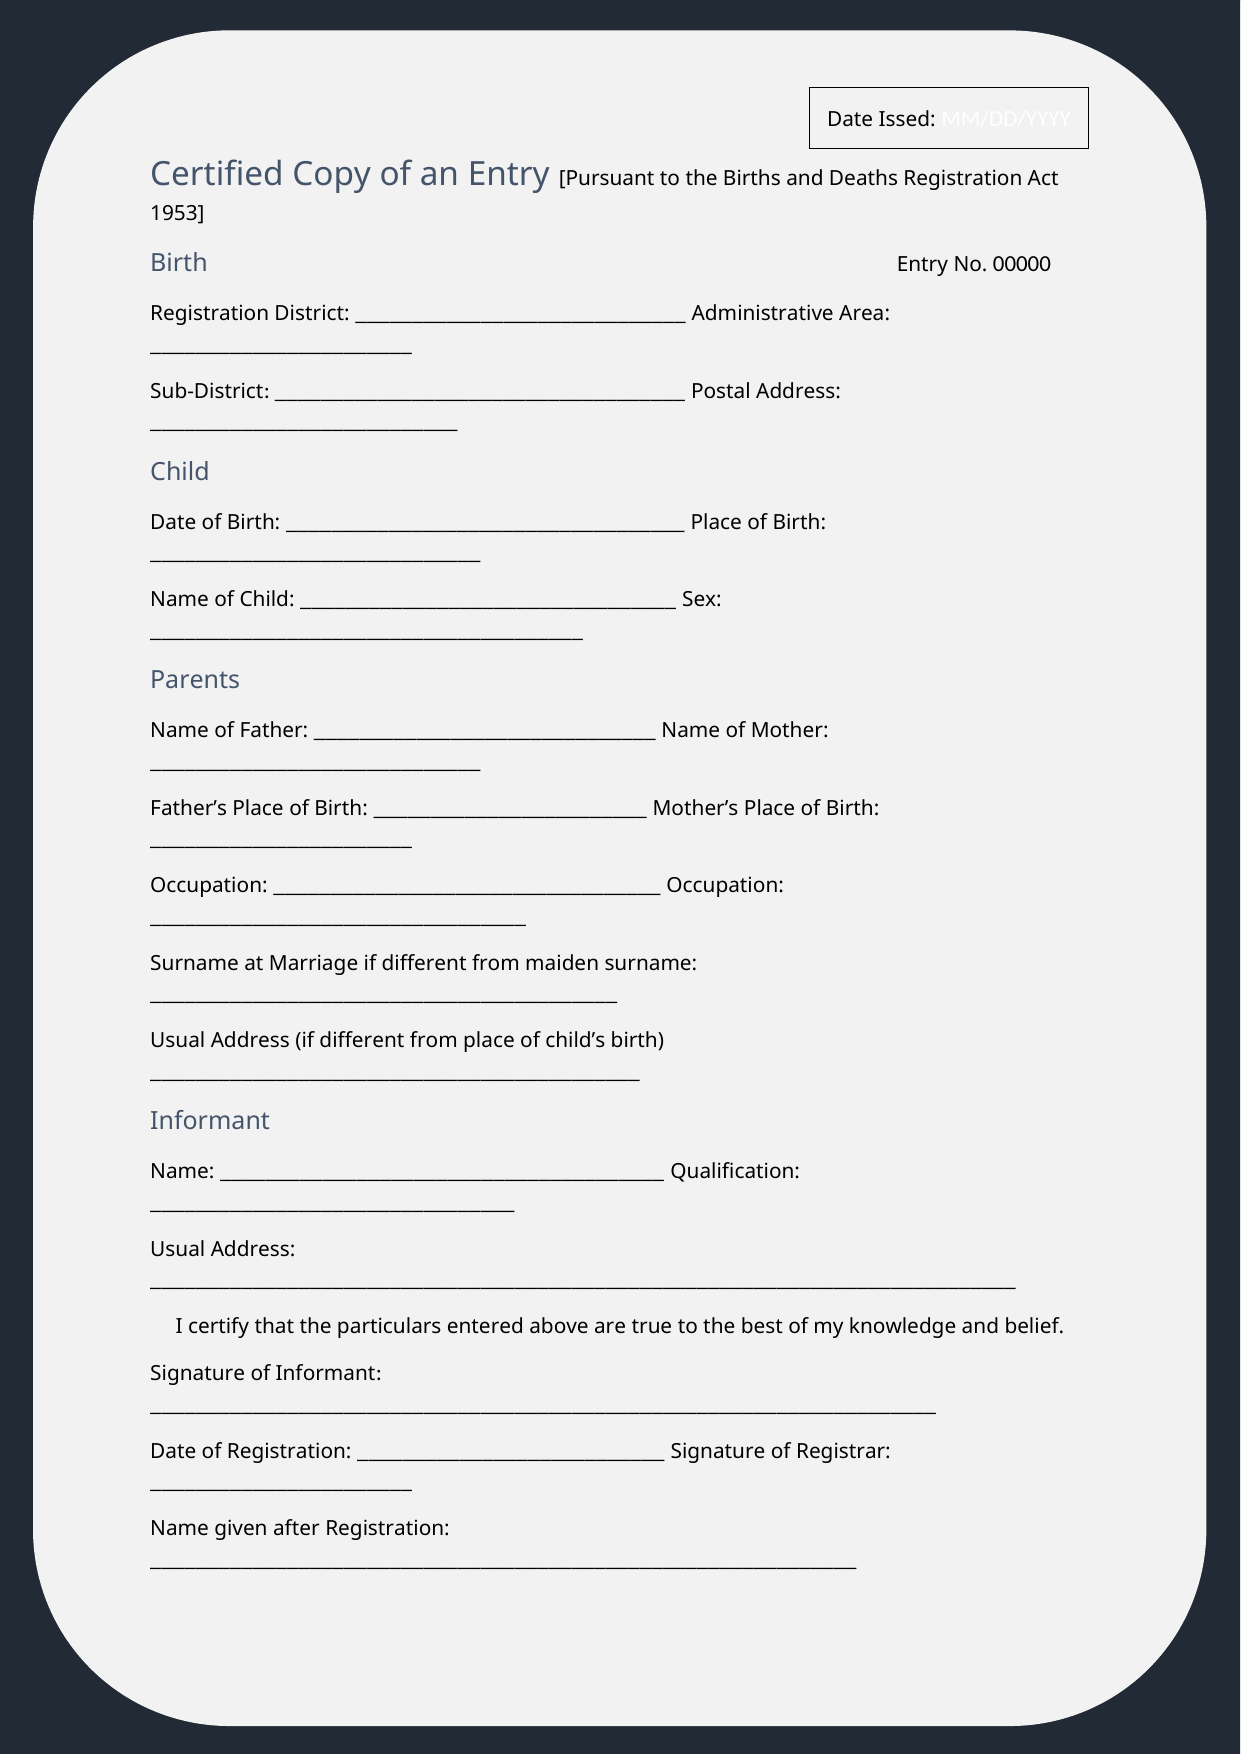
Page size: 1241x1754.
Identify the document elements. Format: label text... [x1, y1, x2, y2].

text Signature of Informant [150, 1358, 1090, 1417]
text Certified Copy of an Entry [Pursuant to the Births and Deaths Registration Act 1953] [150, 150, 1090, 226]
text Sub-District Postal Address: [150, 376, 1090, 434]
text Date of Registration: Signature of Registrar: [150, 1436, 1090, 1494]
text Name: Qualification: [150, 1156, 1090, 1215]
text Child [150, 453, 1090, 487]
text I certify that the particulars entered above are true to the best of my knowledge and belief. [150, 1311, 1090, 1339]
text Registration District: Administrative Area: [150, 298, 1090, 357]
text Parents [150, 662, 1090, 696]
text Name given after Registration: [150, 1513, 1090, 1572]
text Usual Address: [150, 1234, 1090, 1292]
text Name of Father: Name of Mother: [150, 715, 1090, 774]
text Usual Address (if different from place of child’s birth) [150, 1025, 1090, 1084]
text Name of Child: Sex: [150, 584, 1090, 643]
text Occupation: Occupation: [150, 870, 1090, 929]
text Birth Entry No. [150, 245, 1090, 279]
text Father’s Place of Birth: Mother’s Place of Birth: [150, 793, 1090, 851]
text Date of Birth: Place of Birth: [150, 507, 1090, 565]
text Informant [150, 1103, 1090, 1137]
text Surname at Marriage if different from maiden surname: [150, 948, 1090, 1006]
